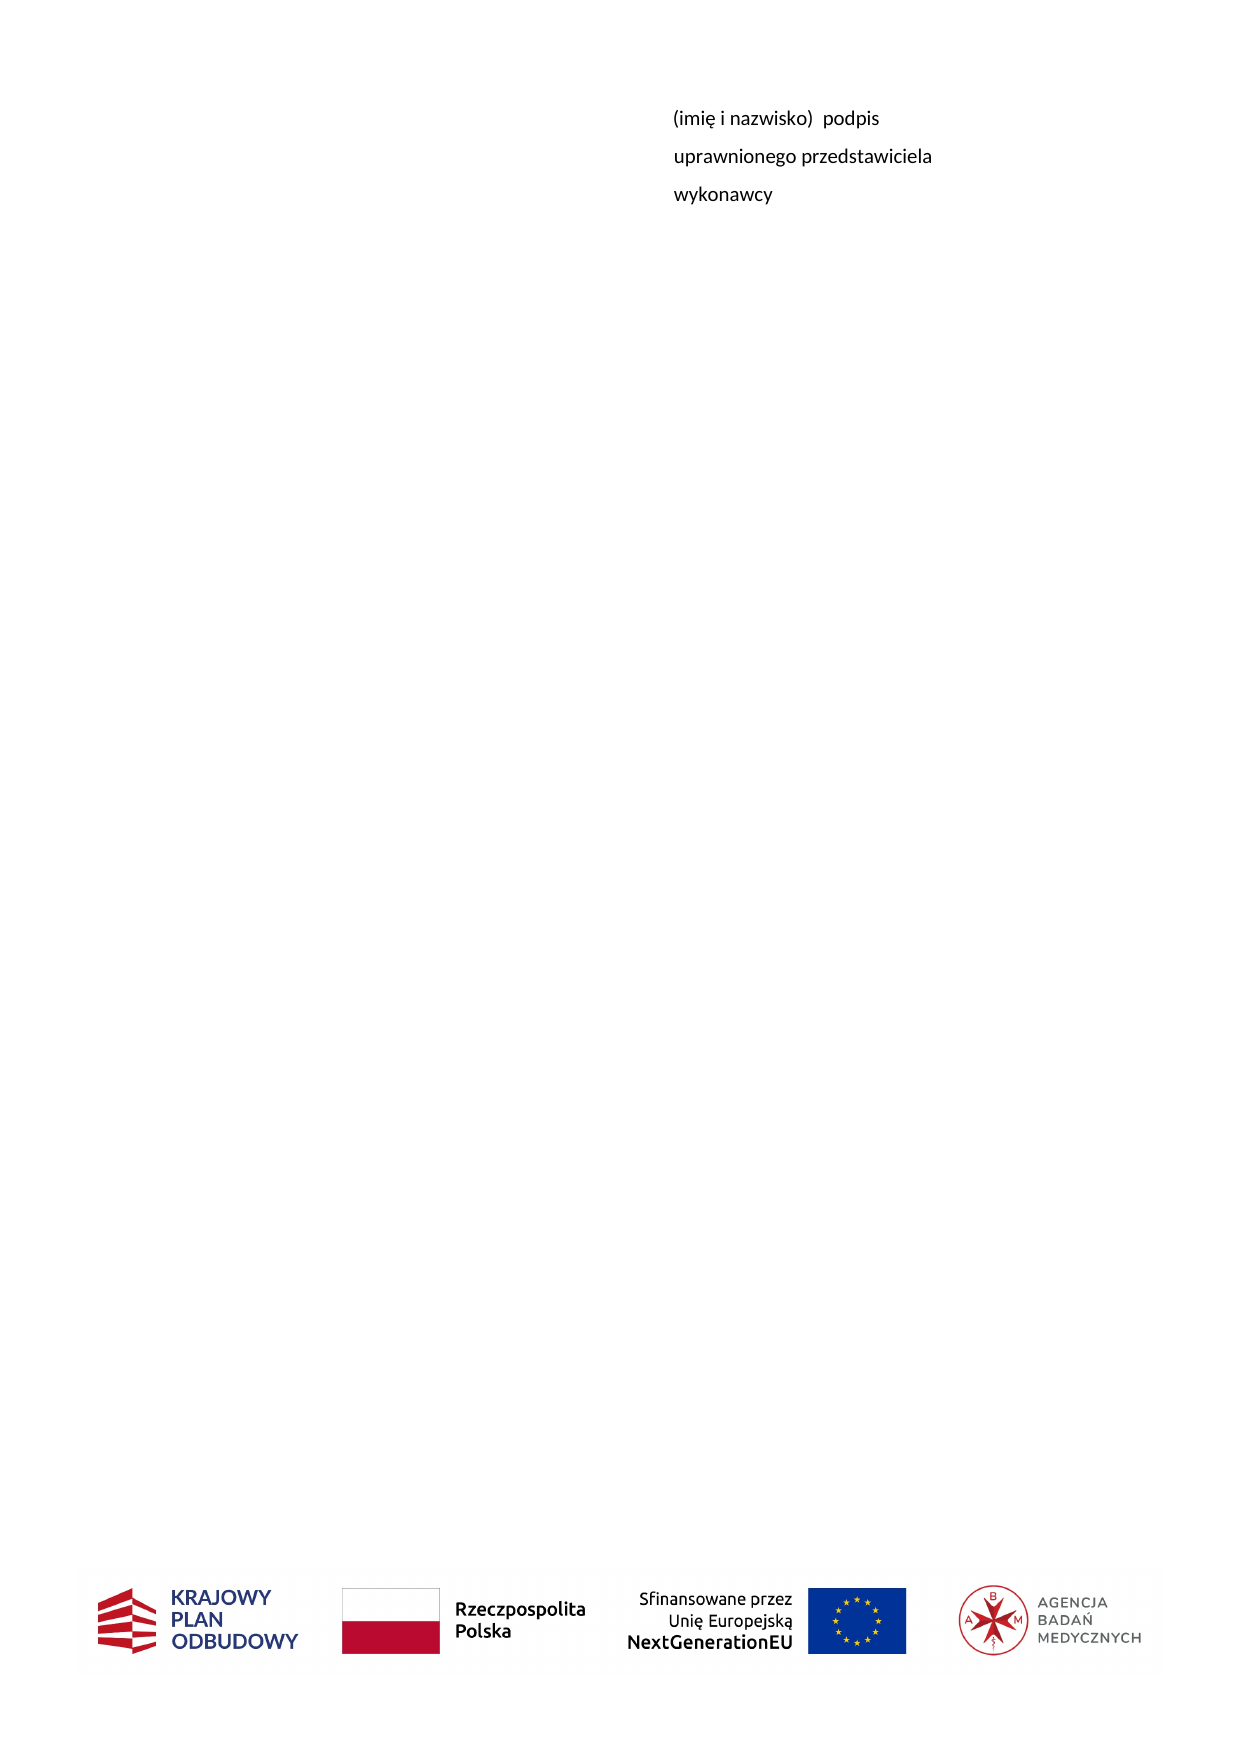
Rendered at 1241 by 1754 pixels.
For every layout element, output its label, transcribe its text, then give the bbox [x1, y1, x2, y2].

text (imię i nazwisko) podpis uprawnionego przedstawiciela wykonawcy [673, 105, 987, 206]
picture [77, 1566, 1164, 1676]
